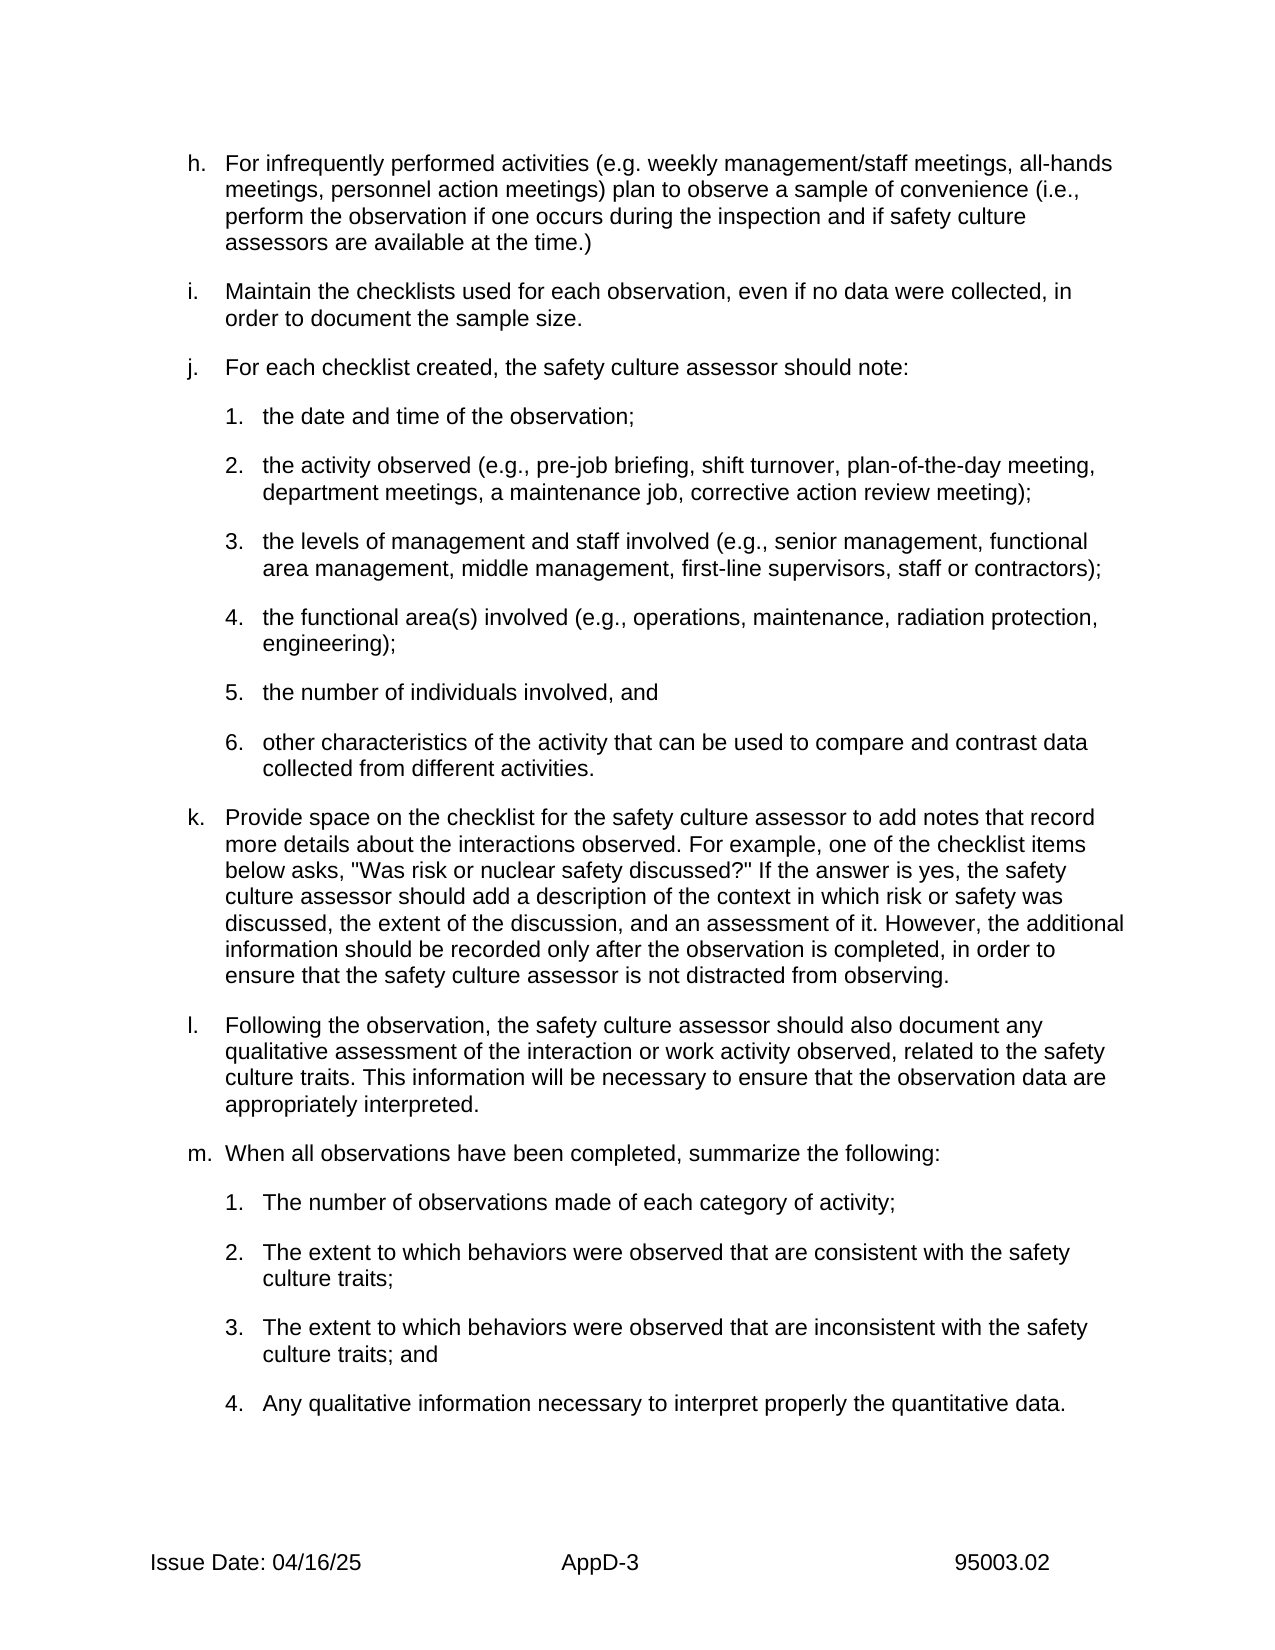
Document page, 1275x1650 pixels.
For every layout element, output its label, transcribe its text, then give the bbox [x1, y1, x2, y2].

list The extent to which behaviors were observed that are inconsistent with the safety culture traits; and [225, 1314, 1125, 1367]
list the date and time of the observation; [225, 403, 1125, 429]
list the activity observed (e.g., pre-job briefing, shift turnover, plan-of-the-day meeting, department meetings, a maintenance job, corrective action review meeting); [225, 452, 1125, 505]
list Any qualitative information necessary to interpret properly the quantitative data. [225, 1390, 1125, 1416]
list When all observations have been completed, summarize the following: [187, 1140, 1125, 1166]
list For each checklist created, the safety culture assessor should note: [187, 354, 1125, 380]
list For infrequently performed activities (e.g. weekly management/staff meetings, all-hands meetings, personnel action meetings) plan to observe a sample of convenience (i.e., perform the observation if one occurs during the inspection and if safety culture assessors are available at the time.) [187, 150, 1125, 255]
list other characteristics of the activity that can be used to compare and contrast data collected from different activities. [225, 729, 1125, 781]
list Provide space on the checklist for the safety culture assessor to add notes that record more details about the interactions observed. For example, one of the checklist items below asks, "Was risk or nuclear safety discussed?" If the answer is yes, the safety culture assessor should add a description of the context in which risk or safety was discussed, the extent of the discussion, and an assessment of it. However, the additional information should be recorded only after the observation is completed, in order to ensure that the safety culture assessor is not distracted from observing. [187, 804, 1125, 989]
list the number of individuals involved, and [225, 679, 1125, 706]
list The extent to which behaviors were observed that are consistent with the safety culture traits; [225, 1238, 1125, 1291]
list The number of observations made of each category of activity; [225, 1189, 1125, 1216]
list Following the observation, the safety culture assessor should also document any qualitative assessment of the interaction or work activity observed, related to the safety culture traits. This information will be necessary to ensure that the observation data are appropriately interpreted. [187, 1012, 1125, 1117]
list the levels of management and staff involved (e.g., senior management, functional area management, middle management, first-line supervisors, staff or contractors); [225, 528, 1125, 581]
list Maintain the checklists used for each observation, even if no data were collected, in order to document the sample size. [187, 278, 1125, 331]
list the functional area(s) involved (e.g., operations, maintenance, radiation protection, engineering); [225, 604, 1125, 656]
